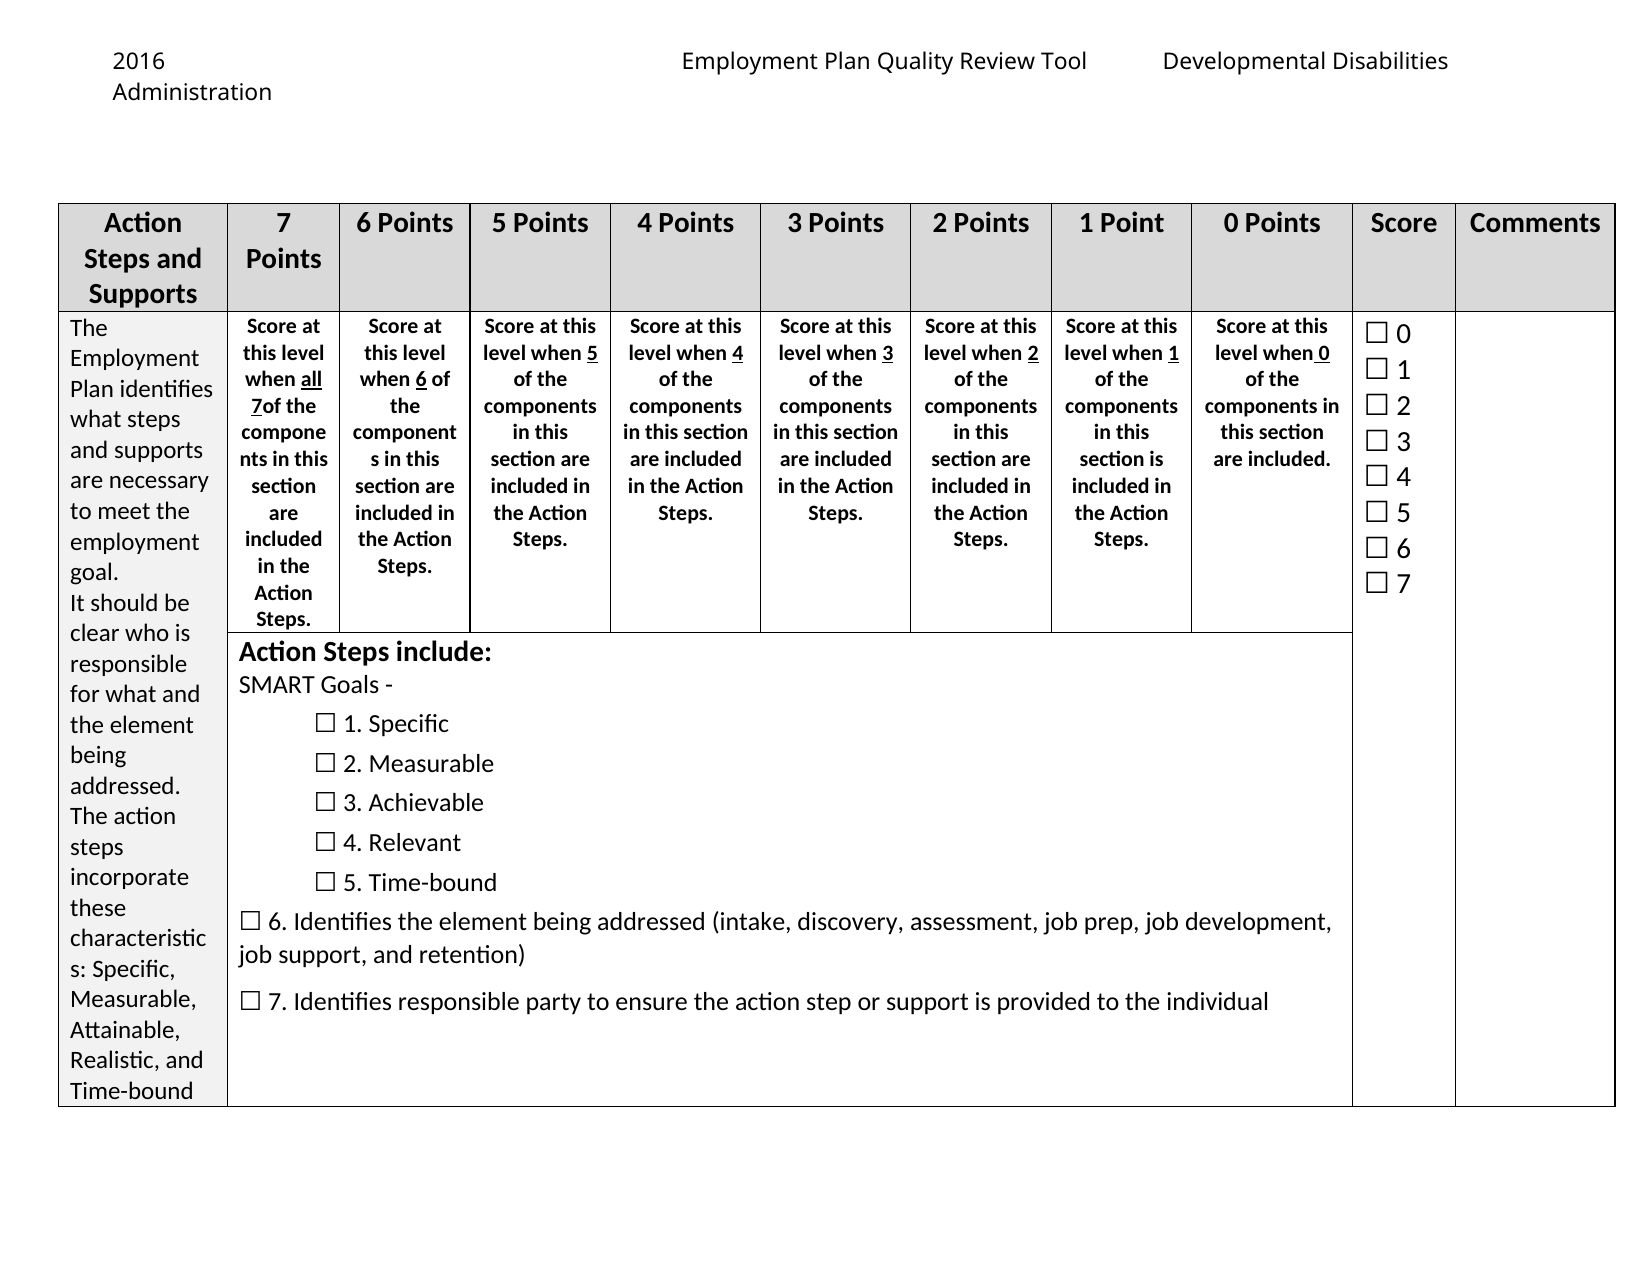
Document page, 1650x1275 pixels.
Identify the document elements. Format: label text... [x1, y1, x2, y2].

table_header 6 Points [340, 204, 469, 311]
table_cell Score at this level when 1 of the components in this section is included in the Action Steps. [1052, 312, 1191, 632]
table_header 7 Points [228, 204, 339, 311]
table_cell Score at this level when 2 of the components in this section are included in the Action Steps. [911, 312, 1051, 632]
table_cell Score at this level when 3 of the components in this section are included in the Action Steps. [761, 312, 910, 632]
table_cell [1456, 312, 1614, 1106]
table_header 3 Points [761, 204, 910, 311]
table_cell Score at this level when all 7of the components in this section are included in the Action Steps. [228, 312, 339, 632]
table_header Action Steps and Supports [59, 204, 227, 311]
table_cell The Employment Plan identifies what steps and supports are necessary to meet the employment goal. It should be clear who is responsible for what and the element being addressed. The action steps incorporate these characteristics: Specific, Measurable, Attainable, Realistic, and Time-bound (“SMART goals”). [59, 312, 227, 1106]
table_cell Score at this level when 5 of the components in this section are included in the Action Steps. [471, 312, 610, 632]
table_header 5 Points [471, 204, 610, 311]
table_cell Score at this level when 6 of the components in this section are included in the Action Steps. [340, 312, 469, 632]
table_header 2 Points [911, 204, 1051, 311]
table_cell 0 1 2 3 4 5 6 7 [1353, 312, 1455, 1106]
table_header 0 Points [1192, 204, 1352, 311]
table_cell Score at this level when 0 of the components in this section are included. [1192, 312, 1352, 632]
table_header Comments [1456, 204, 1614, 311]
table_header Score [1353, 204, 1455, 311]
table_cell Score at this level when 4 of the components in this section are included in the Action Steps. [611, 312, 760, 632]
table_header 1 Point [1052, 204, 1191, 311]
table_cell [228, 633, 1352, 1106]
table_header 4 Points [611, 204, 760, 311]
